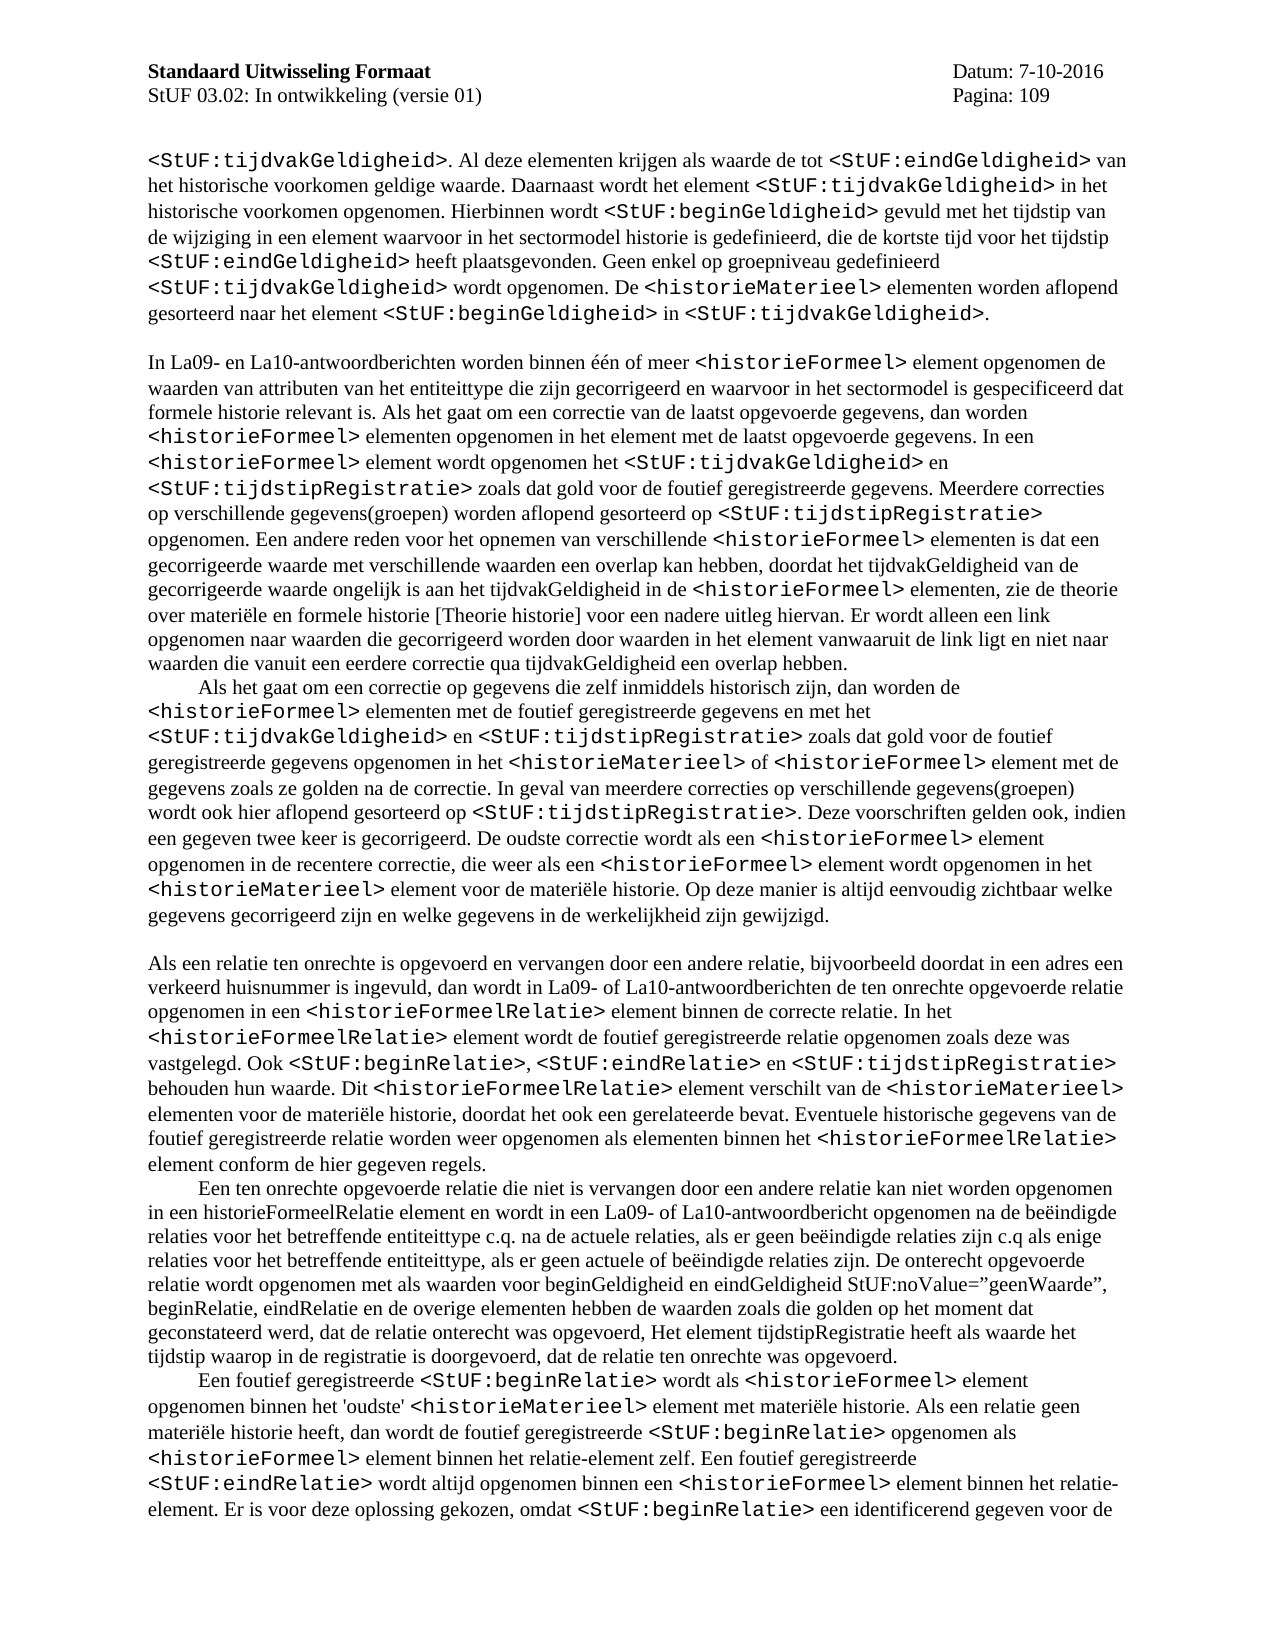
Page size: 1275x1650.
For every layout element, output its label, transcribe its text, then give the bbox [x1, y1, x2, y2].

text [148, 1368, 1127, 1523]
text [148, 148, 1127, 326]
text Een ten onrechte opgevoerde relatie die niet is vervangen door een andere relatie kan niet worden opgenomen in een historieFormeelRelatie element en wordt in een La09- of La10-antwoordbericht opgenomen na de beëindigde relaties voor het betreffende entiteittype c.q. na de actuele relaties, als er geen beëindigde relaties zijn c.q als enige relaties voor het betreffende entiteittype, als er geen actuele of beëindigde relaties zijn. De onterecht opgevoerde relatie wordt opgenomen met als waarden voor beginGeldigheid en eindGeldigheid StUF:noValue=”geenWaarde”, beginRelatie, eindRelatie en de overige elementen hebben de waarden zoals die golden op het moment dat geconstateerd werd, dat de relatie onterecht was opgevoerd, Het element tijdstipRegistratie heeft als waarde het tijdstip waarop in de registratie is doorgevoerd, dat de relatie ten onrechte was opgevoerd. [148, 1176, 1127, 1368]
text Als het gaat om een correctie op gegevens die zelf inmiddels historisch zijn, dan worden de <historieFormeel> elementen met de foutief geregistreerde gegevens en met het <StUF:tijdvakGeldigheid> en <StUF:tijdstipRegistratie> zoals dat gold voor de foutief geregistreerde gegevens opgenomen in het <historieMaterieel> of <historieFormeel> element met de gegevens zoals ze golden na de correctie. In geval van meerdere correcties op verschillende gegevens(groepen) wordt ook hier aflopend gesorteerd op <StUF:tijdstipRegistratie>. Deze voorschriften gelden ook, indien een gegeven twee keer is gecorrigeerd. De oudste correctie wordt als een <historieFormeel> element opgenomen in de recentere correctie, die weer als een <historieFormeel> element wordt opgenomen in het <historieMaterieel> element voor de materiële historie. Op deze manier is altijd eenvoudig zichtbaar welke gegevens gecorrigeerd zijn en welke gegevens in de werkelijkheid zijn gewijzigd. [148, 675, 1127, 927]
text Als een relatie ten onrechte is opgevoerd en vervangen door een andere relatie, bijvoorbeeld doordat in een adres een verkeerd huisnummer is ingevuld, dan wordt in La09- of La10-antwoordberichten de ten onrechte opgevoerde relatie opgenomen in een <historieFormeelRelatie> element binnen de correcte relatie. In het <historieFormeelRelatie> element wordt de foutief geregistreerde relatie opgenomen zoals deze was vastgelegd. Ook <StUF:beginRelatie>, <StUF:eindRelatie> en <StUF:tijdstipRegistratie> behouden hun waarde. Dit <historieFormeelRelatie> element verschilt van de <historieMaterieel> elementen voor de materiële historie, doordat het ook een gerelateerde bevat. Eventuele historische gegevens van de foutief geregistreerde relatie worden weer opgenomen als elementen binnen het <historieFormeelRelatie> element conform de hier gegeven regels. [148, 951, 1127, 1176]
text In La09- en La10-antwoordberichten worden binnen één of meer <historieFormeel> element opgenomen de waarden van attributen van het entiteittype die zijn gecorrigeerd en waarvoor in het sectormodel is gespecificeerd dat formele historie relevant is. Als het gaat om een correctie van de laatst opgevoerde gegevens, dan worden <historieFormeel> elementen opgenomen in het element met de laatst opgevoerde gegevens. In een <historieFormeel> element wordt opgenomen het <StUF:tijdvakGeldigheid> en <StUF:tijdstipRegistratie> zoals dat gold voor de foutief geregistreerde gegevens. Meerdere correcties op verschillende gegevens(groepen) worden aflopend gesorteerd op <StUF:tijdstipRegistratie> opgenomen. Een andere reden voor het opnemen van verschillende <historieFormeel> elementen is dat een gecorrigeerde waarde met verschillende waarden een overlap kan hebben, doordat het tijdvakGeldigheid van de gecorrigeerde waarde ongelijk is aan het tijdvakGeldigheid in de <historieFormeel> elementen, zie de theorie over materiële en formele historie [Theorie historie] voor een nadere uitleg hiervan. Er wordt alleen een link opgenomen naar waarden die gecorrigeerd worden door waarden in het element vanwaaruit de link ligt en niet naar waarden die vanuit een eerdere correctie qua tijdvakGeldigheid een overlap hebben. [148, 350, 1127, 675]
